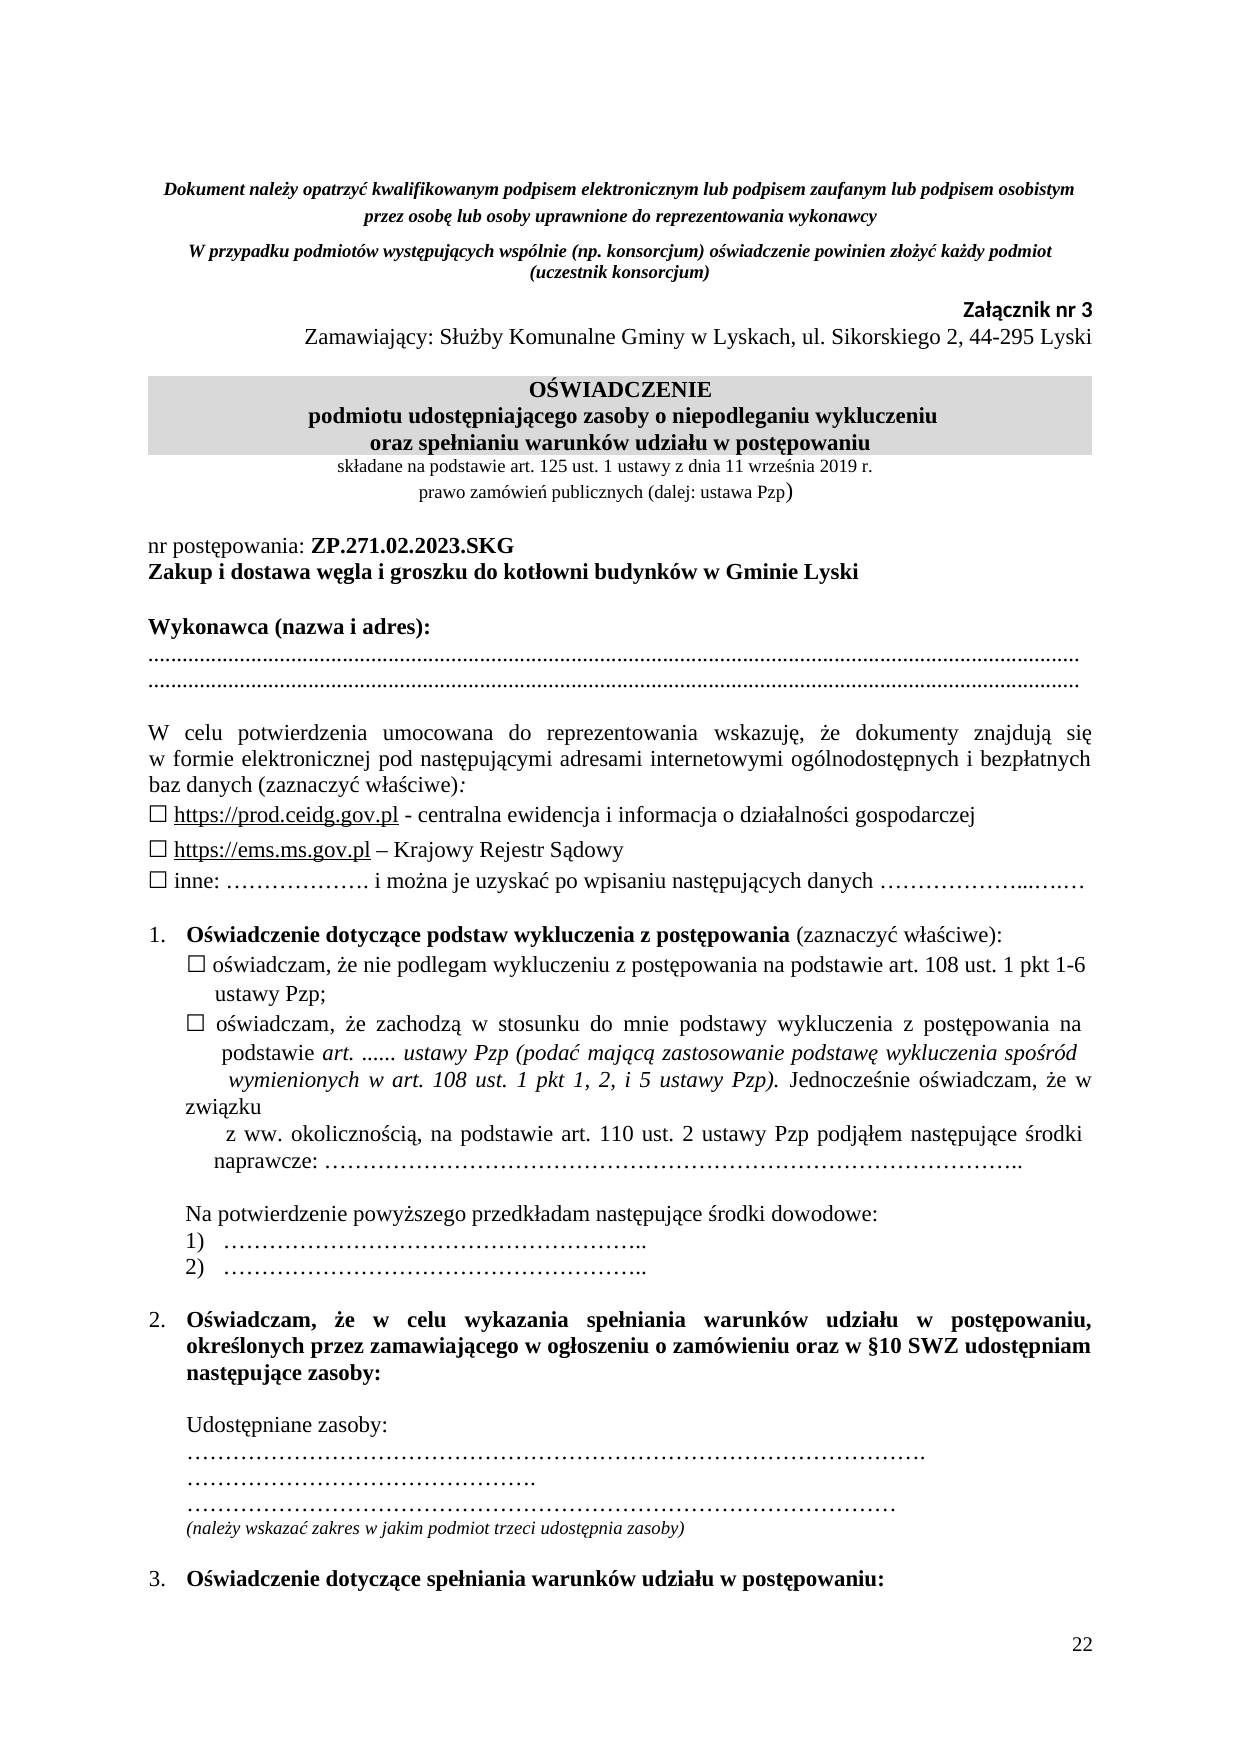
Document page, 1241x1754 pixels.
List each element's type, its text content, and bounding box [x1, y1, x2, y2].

list ……………………………………………….. [185, 1253, 1093, 1279]
text Dokument należy opatrzyć kwalifikowanym podpisem elektronicznym lub podpisem zaufanym lub podpisem osobistym przez osobę lub osoby uprawnione do reprezentowania wykonawcy [148, 178, 1092, 227]
text …………………………………………………………………………………….……………………………………….………………………………………………………………………………… [186, 1438, 1093, 1517]
text składane na podstawie art. 125 ust. 1 ustawy z dnia 11 września 2019 r. [148, 455, 1063, 477]
text podmiotu udostępniającego zasoby o niepodleganiu wykluczeniu [148, 402, 1092, 429]
text OŚWIADCZENIE [148, 376, 1092, 402]
text https://prod.ceidg.gov.pl - centralna ewidencja i informacja o działalności gospodarczej [148, 798, 1092, 829]
text oświadczam, że nie podlegam wykluczeniu z postępowania na podstawie art. 108 ust. 1 pkt 1-6 ustawy Pzp; [186, 948, 1092, 1006]
text inne: ………………. i można je uzyskać po wpisaniu następujących danych ………………...….… [148, 864, 1092, 895]
text W celu potwierdzenia umocowana do reprezentowania wskazuję, że dokumenty znajdują się w formie elektronicznej pod następującymi adresami internetowymi ogólnodostępnych i bezpłatnych baz danych (zaznaczyć właściwe): [148, 719, 1092, 798]
list Oświadczam, że w celu wykazania spełniania warunków udziału w postępowaniu, określonych przez zamawiającego w ogłoszeniu o zamówieniu oraz w §10 SWZ udostępniam następujące zasoby: [149, 1306, 1093, 1385]
text Zamawiający: Służby Komunalne Gminy w Lyskach, ul. Sikorskiego 2, 44-295 Lyski [148, 323, 1093, 350]
text nr postępowania: ZP.271.02.2023.SKG [148, 532, 1063, 558]
text ................................................................................................................................................................... [148, 666, 1093, 692]
text oświadczam, że zachodzą w stosunku do mnie podstawy wykluczenia z postępowania na podstawie art. ...... ustawy Pzp (podać mającą zastosowanie podstawę wykluczenia spośród wymienionych w art. 108 ust. 1 pkt 1, 2, i 5 ustawy Pzp). Jednocześnie oświadczam, że w związku z ww. okolicznością, na podstawie art. 110 ust. 2 ustawy Pzp podjąłem następujące środki naprawcze: ……………………………………………………………………………….. [185, 1007, 1092, 1173]
text Załącznik nr 3 [148, 295, 1093, 323]
text (należy wskazać zakres w jakim podmiot trzeci udostępnia zasoby) [186, 1517, 1093, 1538]
list Oświadczenie dotyczące podstaw wykluczenia z postępowania (zaznaczyć właściwe): [149, 921, 1092, 948]
list ……………………………………………….. [185, 1227, 1093, 1253]
text oraz spełnianiu warunków udziału w postępowaniu [148, 429, 1092, 455]
text Na potwierdzenie powyższego przedkładam następujące środki dowodowe: [185, 1201, 1093, 1227]
text W przypadku podmiotów występujących wspólnie (np. konsorcjum) oświadczenie powinien złożyć każdy podmiot (uczestnik konsorcjum) [148, 240, 1092, 283]
text Udostępniane zasoby: [186, 1411, 1093, 1438]
text Wykonawca (nazwa i adres): [148, 613, 1093, 640]
text Zakup i dostawa węgla i groszku do kotłowni budynków w Gminie Lyski [148, 558, 1063, 584]
list Oświadczenie dotyczące spełniania warunków udziału w postępowaniu: [149, 1565, 1093, 1591]
text https://ems.ms.gov.pl – Krajowy Rejestr Sądowy [148, 832, 1092, 864]
text ................................................................................................................................................................... [148, 640, 1093, 666]
text prawo zamówień publicznych (dalej: ustawa Pzp) [148, 477, 1063, 503]
